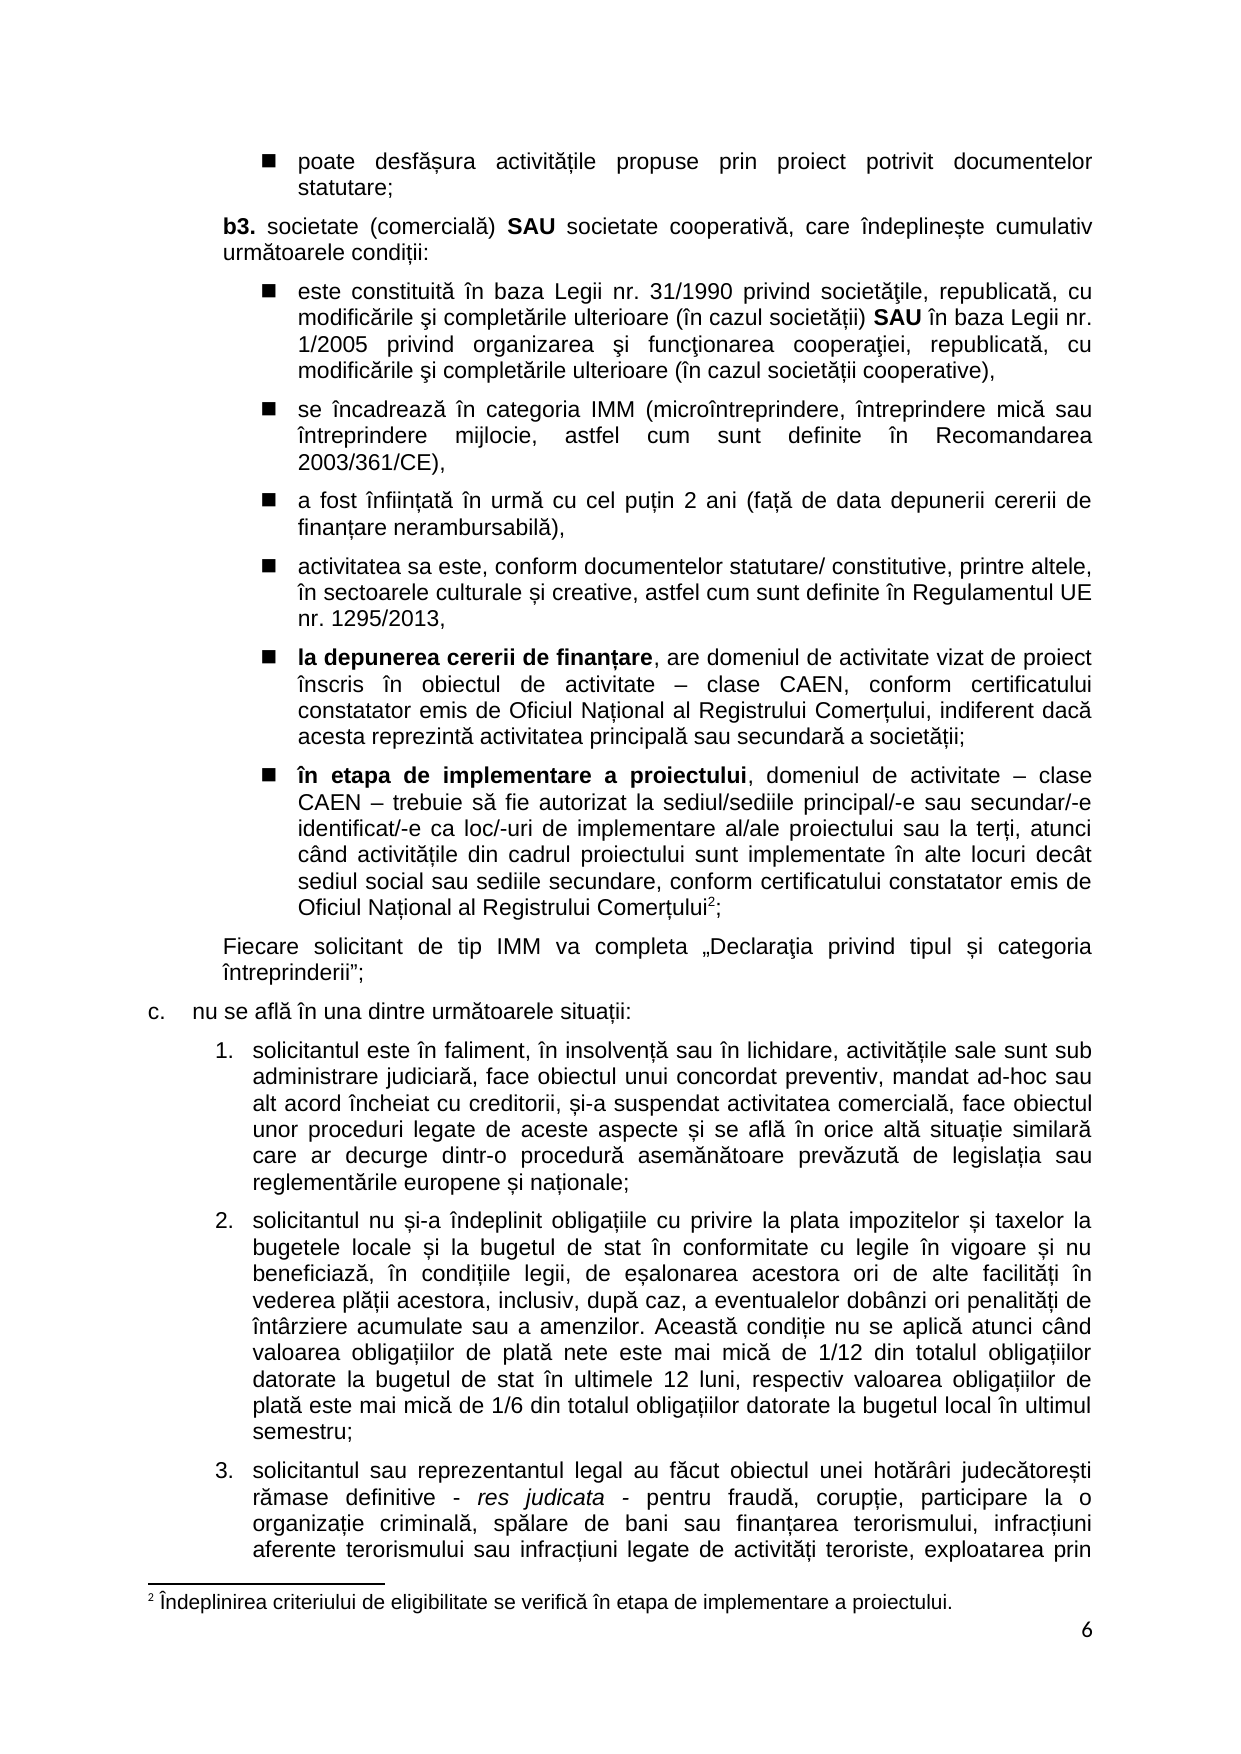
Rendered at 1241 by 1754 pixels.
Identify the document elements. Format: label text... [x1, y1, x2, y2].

list este constituită în baza Legii nr. 31/1990 privind societăţile, republicată, cu modificările şi completările ulterioare (în cazul societății) SAU în baza Legii nr. 1/2005 privind organizarea şi funcţionarea cooperaţiei, republicată, cu modificările şi completările ulterioare (în cazul societății cooperative), [260, 278, 1093, 383]
list a fost înființată în urmă cu cel puțin 2 ani (față de data depunerii cererii de finanțare nerambursabilă), [260, 487, 1093, 540]
list se încadrează în categoria IMM (microîntreprindere, întreprindere mică sau întreprindere mijlocie, astfel cum sunt definite în Recomandarea 2003/361/CE), [260, 396, 1093, 475]
list la depunerea cererii de finanțare, are domeniul de activitate vizat de proiect înscris în obiectul de activitate – clase CAEN, conform certificatului constatator emis de Oficiul Național al Registrului Comerțului, indiferent dacă acesta reprezintă activitatea principală sau secundară a societății; [260, 644, 1093, 750]
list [215, 1457, 1093, 1563]
text Fiecare solicitant de tip IMM va completa „Declaraţia privind tipul și categoria întreprinderii”; [223, 933, 1093, 986]
list în etapa de implementare a proiectului, domeniul de activitate – clase CAEN – trebuie să fie autorizat la sediul/sediile principal/-e sau secundar/-e identificat/-e ca loc/-uri de implementare al/ale proiectului sau la terți, atunci când activitățile din cadrul proiectului sunt implementate în alte locuri decât sediul social sau sediile secundare, conform certificatului constatator emis de Oficiul Național al Registrului Comerțului; [260, 762, 1093, 920]
text b3. societate (comercială) SAU societate cooperativă, care îndeplinește cumulativ următoarele condiții: [223, 213, 1093, 266]
list poate desfășura activitățile propuse prin proiect potrivit documentelor statutare; [260, 148, 1093, 200]
list nu se află în una dintre următoarele situații: [148, 998, 1093, 1024]
list activitatea sa este, conform documentelor statutare/ constitutive, printre altele, în sectoarele culturale și creative, astfel cum sunt definite în Regulamentul UE nr. 1295/2013, [260, 553, 1093, 632]
list solicitantul nu și-a îndeplinit obligațiile cu privire la plata impozitelor și taxelor la bugetele locale și la bugetul de stat în conformitate cu legile în vigoare și nu beneficiază, în condițiile legii, de eșalonarea acestora ori de alte facilități în vederea plății acestora, inclusiv, după caz, a eventualelor dobânzi ori penalități de întârziere acumulate sau a amenzilor. Această condiție nu se aplică atunci când valoarea obligațiilor de plată nete este mai mică de 1/12 din totalul obligațiilor datorate la bugetul de stat în ultimele 12 luni, respectiv valoarea obligațiilor de plată este mai mică de 1/6 din totalul obligațiilor datorate la bugetul local în ultimul semestru; [215, 1207, 1093, 1445]
list solicitantul este în faliment, în insolvență sau în lichidare, activitățile sale sunt sub administrare judiciară, face obiectul unui concordat preventiv, mandat ad-hoc sau alt acord încheiat cu creditorii, și-a suspendat activitatea comercială, face obiectul unor proceduri legate de aceste aspecte și se află în orice altă situație similară care ar decurge dintr-o procedură asemănătoare prevăzută de legislația sau reglementările europene și naționale; [215, 1037, 1093, 1195]
